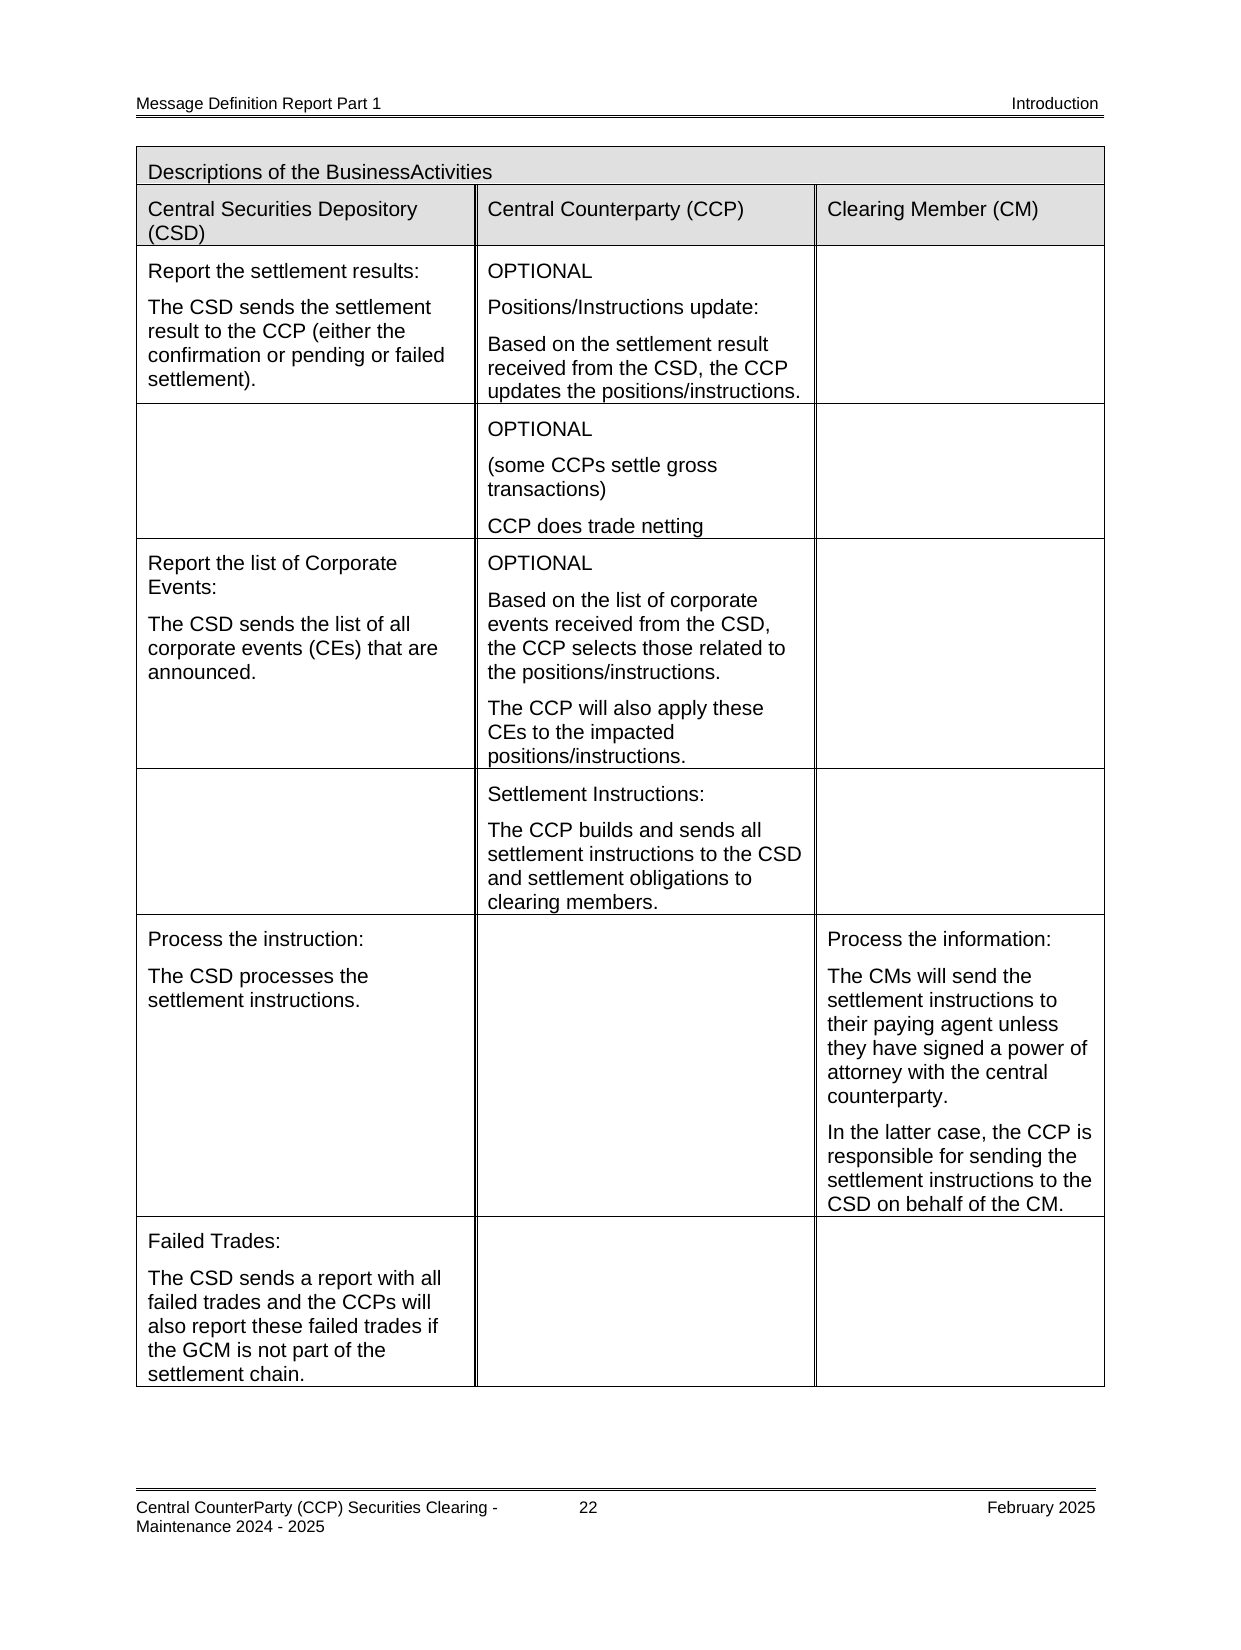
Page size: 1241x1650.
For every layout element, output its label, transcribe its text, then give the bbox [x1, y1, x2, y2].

table_cell Process the instruction: The CSD processes the settlement instructions. [137, 915, 474, 1216]
table_cell OPTIONAL Based on the list of corporate events received from the CSD, the CCP selects those related to the positions/instructions. The CCP will also apply these CEs to the impacted positions/instructions. [478, 539, 814, 768]
table_cell Failed Trades: The CSD sends a report with all failed trades and the CCPs will also report these failed trades if the GCM is not part of the settlement chain. [137, 1217, 474, 1386]
table_header Descriptions of the BusinessActivities [137, 147, 1104, 183]
table_cell [137, 769, 474, 914]
table_cell [817, 404, 1104, 538]
table_cell [817, 539, 1104, 768]
table_cell Report the settlement results: The CSD sends the settlement result to the CCP (either the confirmation or pending or failed settlement). [137, 246, 474, 403]
table_cell [478, 1217, 814, 1386]
table_cell Central Securities Depository (CSD) [137, 185, 474, 245]
table_cell [817, 1217, 1104, 1386]
table_cell [817, 769, 1104, 914]
table_cell [817, 246, 1104, 403]
table_cell Clearing Member (CM) [817, 185, 1104, 245]
table_cell OPTIONAL Positions/Instructions update: Based on the settlement result received from the CSD, the CCP updates the positions/instructions. [478, 246, 814, 403]
table_cell [478, 915, 814, 1216]
table_cell Report the list of Corporate Events: The CSD sends the list of all corporate events (CEs) that are announced. [137, 539, 474, 768]
table_cell OPTIONAL (some CCPs settle gross transactions) CCP does trade netting [478, 404, 814, 538]
table_cell Central Counterparty (CCP) [478, 185, 814, 245]
table_cell [137, 404, 474, 538]
table_cell Process the information: The CMs will send the settlement instructions to their paying agent unless they have signed a power of attorney with the central counterparty. In the latter case, the CCP is responsible for sending the settlement instructions to the CSD on behalf of the CM. [817, 915, 1104, 1216]
table_cell Settlement Instructions: The CCP builds and sends all settlement instructions to the CSD and settlement obligations to clearing members. [478, 769, 814, 914]
